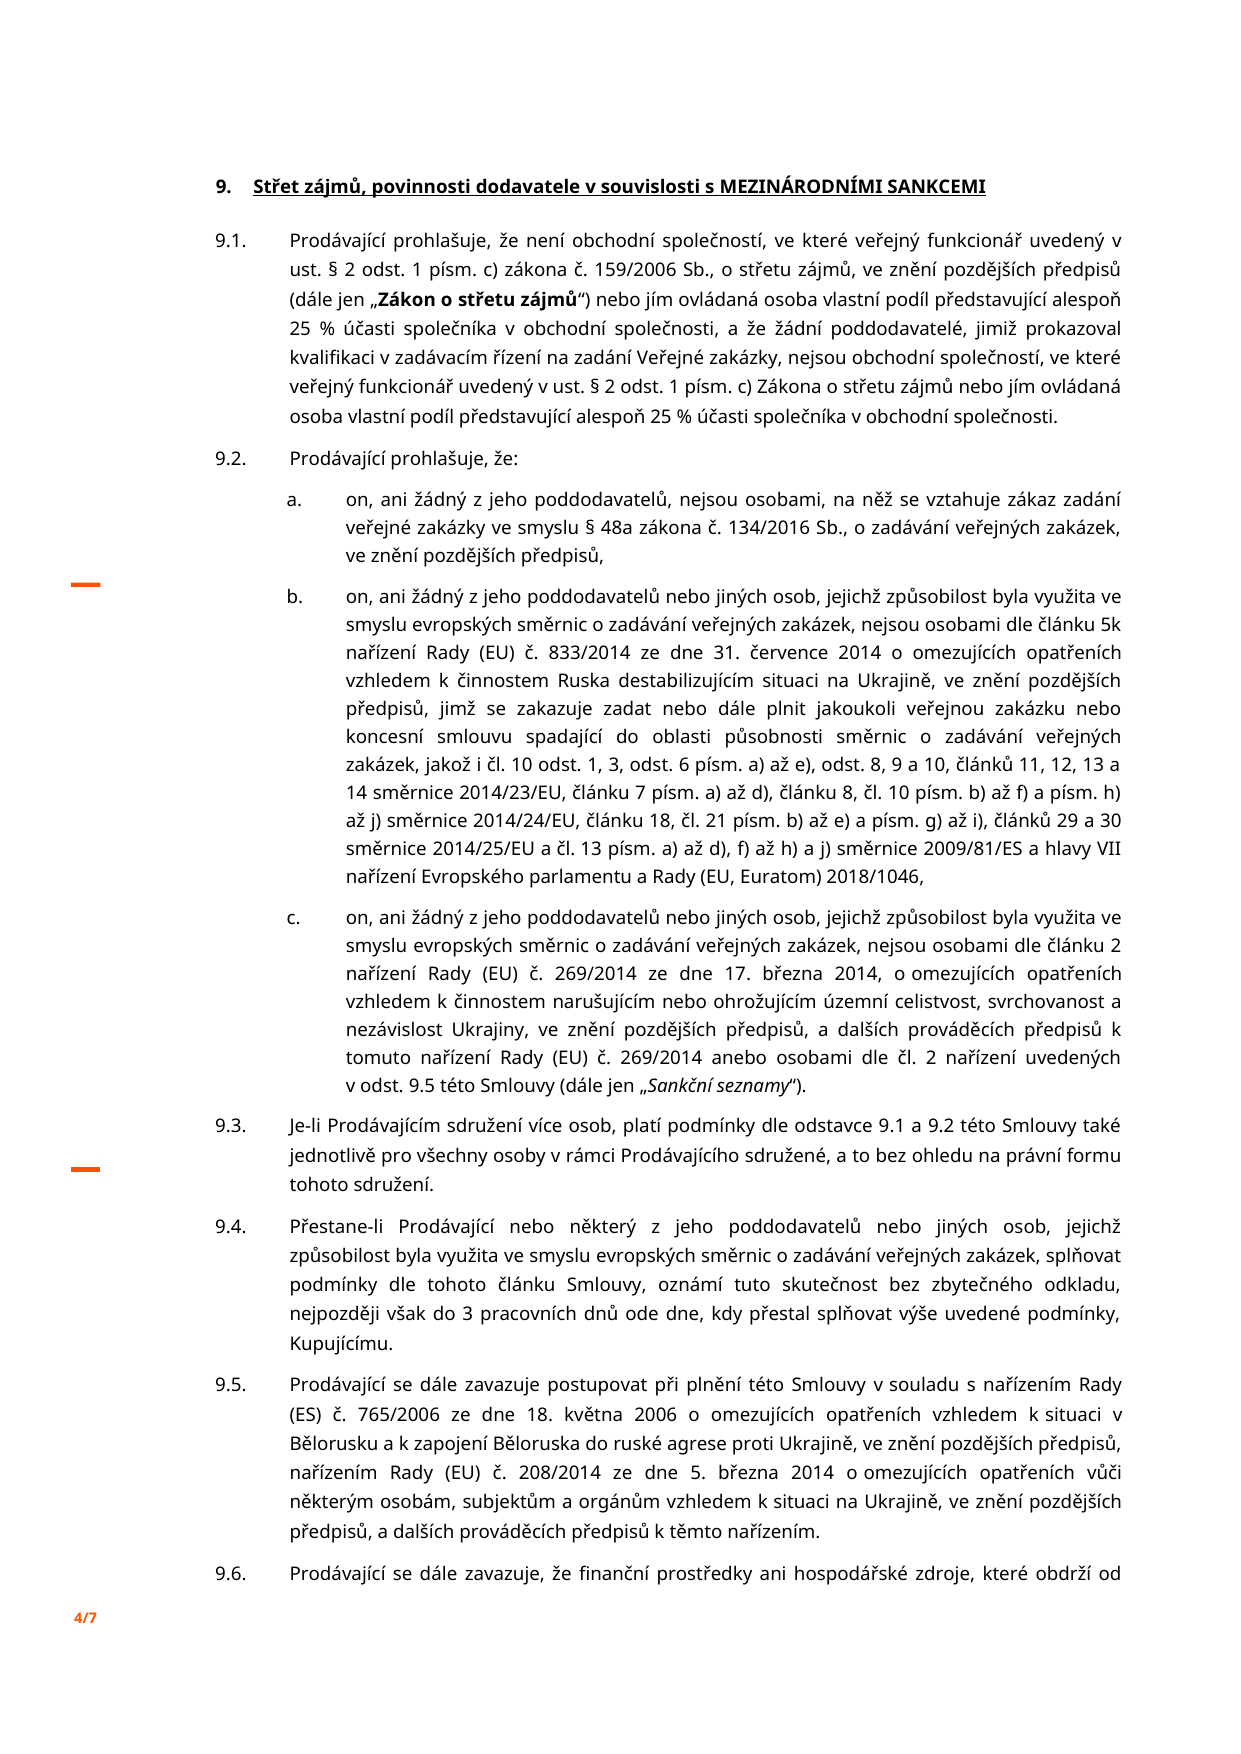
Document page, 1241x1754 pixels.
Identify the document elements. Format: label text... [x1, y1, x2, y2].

list on, ani žádný z jeho poddodavatelů, nejsou osobami, na něž se vztahuje zákaz zadání veřejné zakázky ve smyslu § 48a zákona č. 134/2016 Sb., o zadávání veřejných zakázek, ve znění pozdějších předpisů, [286, 487, 1122, 568]
list Prodávající se dále zavazuje postupovat při plnění této Smlouvy v souladu s nařízením Rady (ES) č. 765/2006 ze dne 18. května 2006 o omezujících opatřeních vzhledem k situaci v Bělorusku a k zapojení Běloruska do ruské agrese proti Ukrajině, ve znění pozdějších předpisů, nařízením Rady (EU) č. 208/2014 ze dne 5. března 2014 o omezujících opatřeních vůči některým osobám, subjektům a orgánům vzhledem k situaci na Ukrajině, ve znění pozdějších předpisů, a dalších prováděcích předpisů k těmto nařízením. [215, 1372, 1122, 1544]
list Přestane-li Prodávající nebo některý z jeho poddodavatelů nebo jiných osob, jejichž způsobilost byla využita ve smyslu evropských směrnic o zadávání veřejných zakázek, splňovat podmínky dle tohoto článku Smlouvy, oznámí tuto skutečnost bez zbytečného odkladu, nejpozději však do 3 pracovních dnů ode dne, kdy přestal splňovat výše uvedené podmínky, Kupujícímu. [215, 1213, 1122, 1356]
list Prodávající prohlašuje, že není obchodní společností, ve které veřejný funkcionář uvedený v ust. § 2 odst. 1 písm. c) zákona č. 159/2006 Sb., o střetu zájmů, ve znění pozdějších předpisů (dále jen „Zákon o střetu zájmů“) nebo jím ovládaná osoba vlastní podíl představující alespoň 25 % účasti společníka v obchodní společnosti, a že žádní poddodavatelé, jimiž prokazoval kvalifikaci v zadávacím řízení na zadání Veřejné zakázky, nejsou obchodní společností, ve které veřejný funkcionář uvedený v ust. § 2 odst. 1 písm. c) Zákona o střetu zájmů nebo jím ovládaná osoba vlastní podíl představující alespoň 25 % účasti společníka v obchodní společnosti. [215, 227, 1122, 429]
list Prodávající prohlašuje, že: [215, 445, 1122, 470]
list Je-li Prodávajícím sdružení více osob, platí podmínky dle odstavce 9.1 a 9.2 této Smlouvy také jednotlivě pro všechny osoby v rámci Prodávajícího sdružené, a to bez ohledu na právní formu tohoto sdružení. [215, 1113, 1122, 1197]
subtitle Střet zájmů, povinnosti dodavatele v souvislosti s MEZINÁRODNÍMI SANKCEMI [216, 173, 1122, 199]
list on, ani žádný z jeho poddodavatelů nebo jiných osob, jejichž způsobilost byla využita ve smyslu evropských směrnic o zadávání veřejných zakázek, nejsou osobami dle článku 5k nařízení Rady (EU) č. 833/2014 ze dne 31. července 2014 o omezujících opatřeních vzhledem k činnostem Ruska destabilizujícím situaci na Ukrajině, ve znění pozdějších předpisů, jimž se zakazuje zadat nebo dále plnit jakoukoli veřejnou zakázku nebo koncesní smlouvu spadající do oblasti působnosti směrnic o zadávání veřejných zakázek, jakož i čl. 10 odst. 1, 3, odst. 6 písm. a) až e), odst. 8, 9 a 10, článků 11, 12, 13 a 14 směrnice 2014/23/EU, článku 7 písm. a) až d), článku 8, čl. 10 písm. b) až f) a písm. h) až j) směrnice 2014/24/EU, článku 18, čl. 21 písm. b) až e) a písm. g) až i), článků 29 a 30 směrnice 2014/25/EU a čl. 13 písm. a) až d), f) až h) a j) směrnice 2009/81/ES a hlavy VII nařízení Evropského parlamentu a Rady (EU, Euratom) 2018/1046, [286, 583, 1122, 889]
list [215, 1560, 1122, 1585]
list on, ani žádný z jeho poddodavatelů nebo jiných osob, jejichž způsobilost byla využita ve smyslu evropských směrnic o zadávání veřejných zakázek, nejsou osobami dle článku 2 nařízení Rady (EU) č. 269/2014 ze dne 17. března 2014, o omezujících opatřeních vzhledem k činnostem narušujícím nebo ohrožujícím územní celistvost, svrchovanost a nezávislost Ukrajiny, ve znění pozdějších předpisů, a dalších prováděcích předpisů k tomuto nařízení Rady (EU) č. 269/2014 anebo osobami dle čl. 2 nařízení uvedených v odst. 9.5 této Smlouvy (dále jen „Sankční seznamy“). [286, 904, 1122, 1098]
